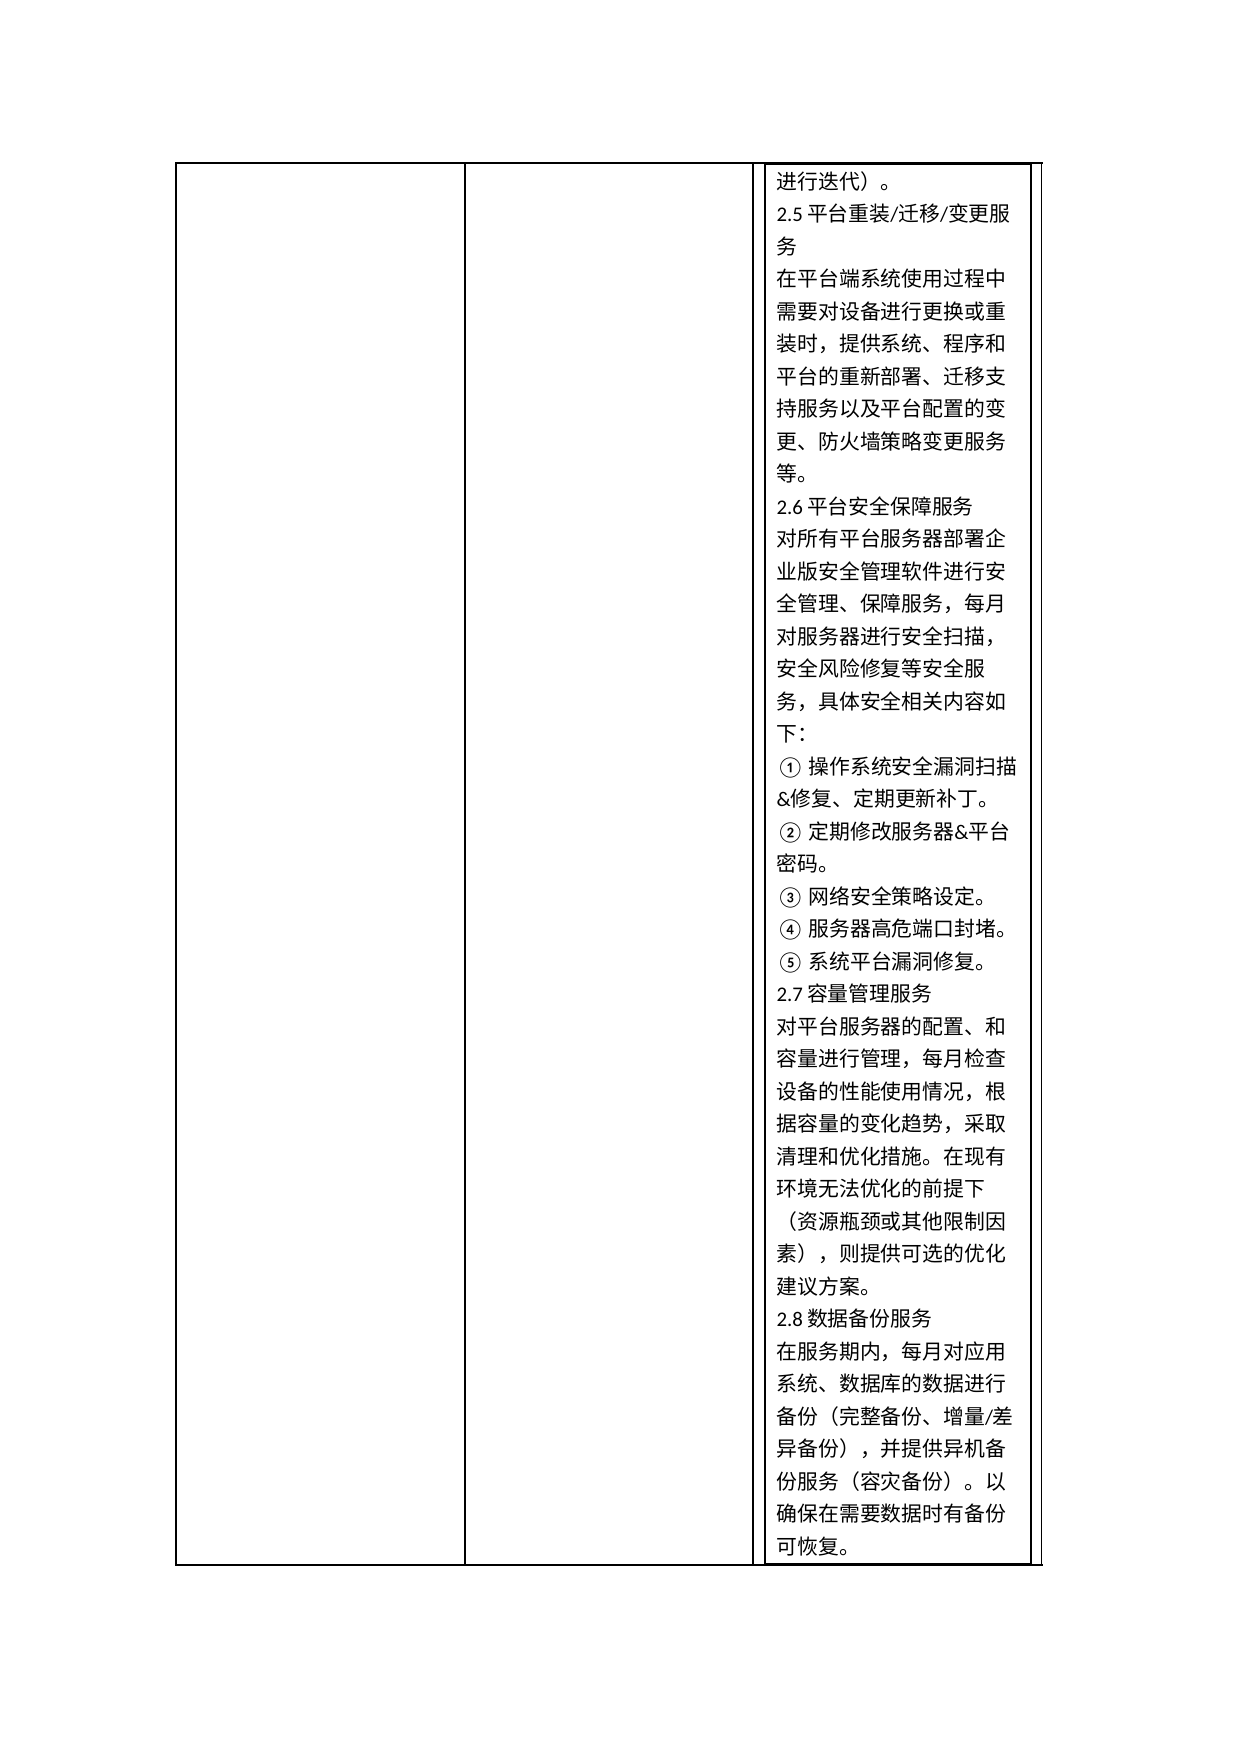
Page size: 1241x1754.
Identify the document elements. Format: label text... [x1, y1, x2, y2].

table_cell [177, 164, 464, 1564]
table_cell [766, 165, 1030, 1563]
table_cell 1 [466, 164, 752, 1564]
table_cell [1032, 164, 1041, 1564]
table_cell [754, 164, 764, 1564]
